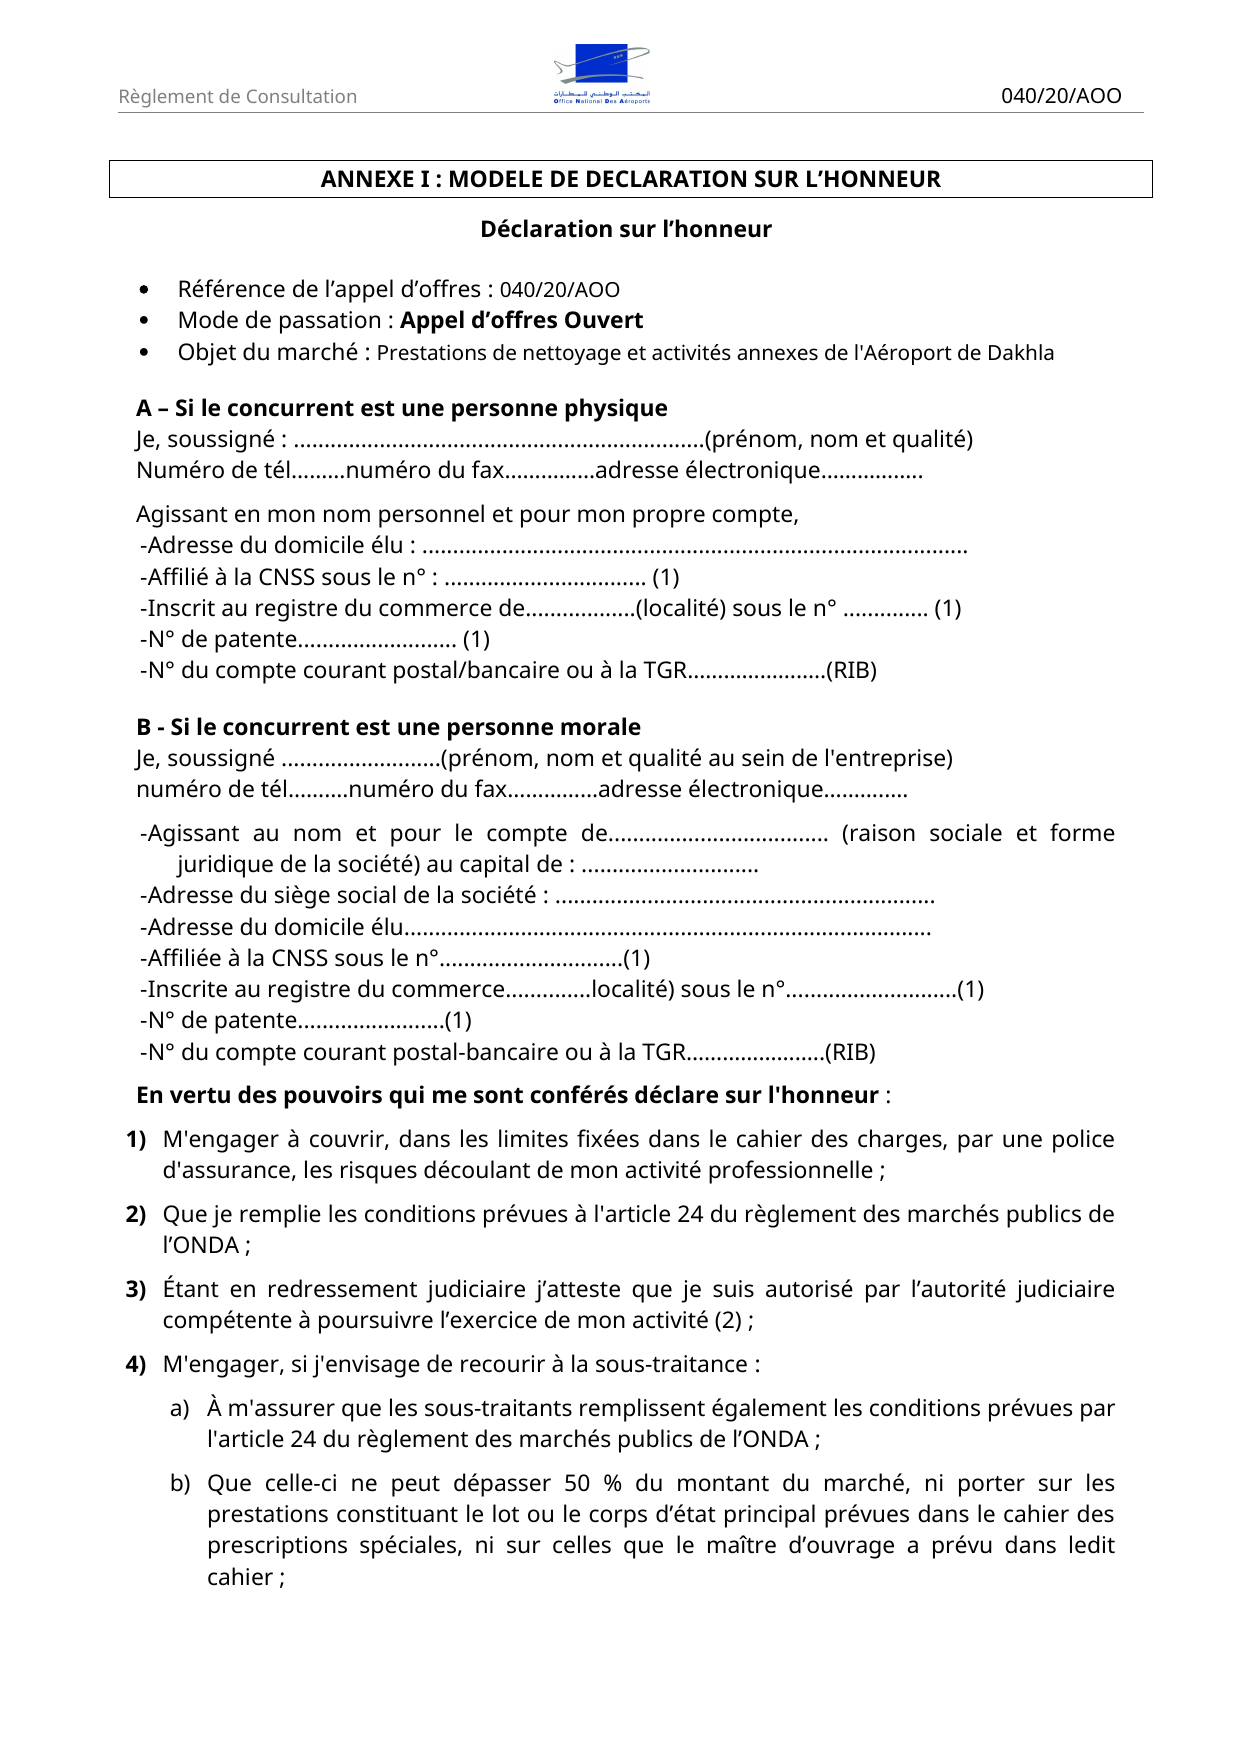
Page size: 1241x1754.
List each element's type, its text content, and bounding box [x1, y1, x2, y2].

text En vertu des pouvoirs qui me sont conférés déclare sur l'honneur : [133, 1079, 1116, 1111]
list Référence de l’appel d’offres : [140, 273, 1117, 304]
list Affilié à la CNSS sous le n° : ................................. (1) [140, 561, 1117, 592]
list M'engager à couvrir, dans les limites fixées dans le cahier des charges, par une police d'assurance, les risques découlant de mon activité professionnelle ; [125, 1123, 1116, 1186]
text B - Si le concurrent est une personne morale [133, 711, 1116, 742]
list N° de patente........................(1) [140, 1004, 1117, 1036]
list Inscrite au registre du commerce..............localité) sous le n°............................(1) [140, 973, 1117, 1004]
list Que celle-ci ne peut dépasser 50 % du montant du marché, ni porter sur les prestations constituant le lot ou le corps d’état principal prévues dans le cahier des prescriptions spéciales, ni sur celles que le maître d’ouvrage a prévu dans ledit cahier ; [169, 1467, 1116, 1592]
list À m'assurer que les sous-traitants remplissent également les conditions prévues par l'article 24 du règlement des marchés publics de l’ONDA ; [169, 1392, 1116, 1454]
text Je, soussigné ..........................(prénom, nom et qualité au sein de l'entreprise) [133, 742, 1117, 773]
text Agissant en mon nom personnel et pour mon propre compte, [133, 498, 1117, 529]
list Agissant au nom et pour le compte de.................................... (raison sociale et forme juridique de la société) au capital de : ............................. [140, 817, 1117, 879]
list Inscrit au registre du commerce de..................(localité) sous le n° .............. (1) [140, 592, 1117, 623]
text Déclaration sur l’honneur [133, 213, 1117, 244]
list N° du compte courant postal/bancaire ou à la TGR…………………..(RIB) [140, 654, 1117, 686]
list Mode de passation : Appel d’offres Ouvert [140, 304, 1117, 336]
list Adresse du domicile élu...................................................................................... [140, 911, 1117, 942]
picture [554, 44, 650, 104]
list N° de patente.......................... (1) [140, 623, 1117, 654]
subtitle ANNEXE I : MODELE DE DECLARATION SUR L’HONNEUR [110, 161, 1152, 197]
list Adresse du domicile élu : ......................................................................................... [140, 529, 1117, 561]
list Affiliée à la CNSS sous le n°..............................(1) [140, 942, 1117, 973]
list Objet du marché : [140, 336, 1117, 367]
list Étant en redressement judiciaire j’atteste que je suis autorisé par l’autorité judiciaire compétente à poursuivre l’exercice de mon activité (2) ; [125, 1273, 1116, 1336]
text A – Si le concurrent est une personne physique [133, 392, 1116, 423]
text numéro de tél……….numéro du fax……………adresse électronique………..… [133, 773, 1116, 804]
list M'engager, si j'envisage de recourir à la sous-traitance : [125, 1348, 1116, 1379]
list Adresse du siège social de la société : .............................................................. [140, 879, 1117, 911]
text Je, soussigné : ...................................................................(prénom, nom et qualité) [133, 423, 1117, 454]
text Numéro de tél………numéro du fax……………adresse électronique…………….. [133, 454, 1116, 486]
list Que je remplie les conditions prévues à l'article 24 du règlement des marchés publics de l’ONDA ; [125, 1198, 1116, 1261]
list N° du compte courant postal-bancaire ou à la TGR…………………..(RIB) [140, 1036, 1117, 1067]
